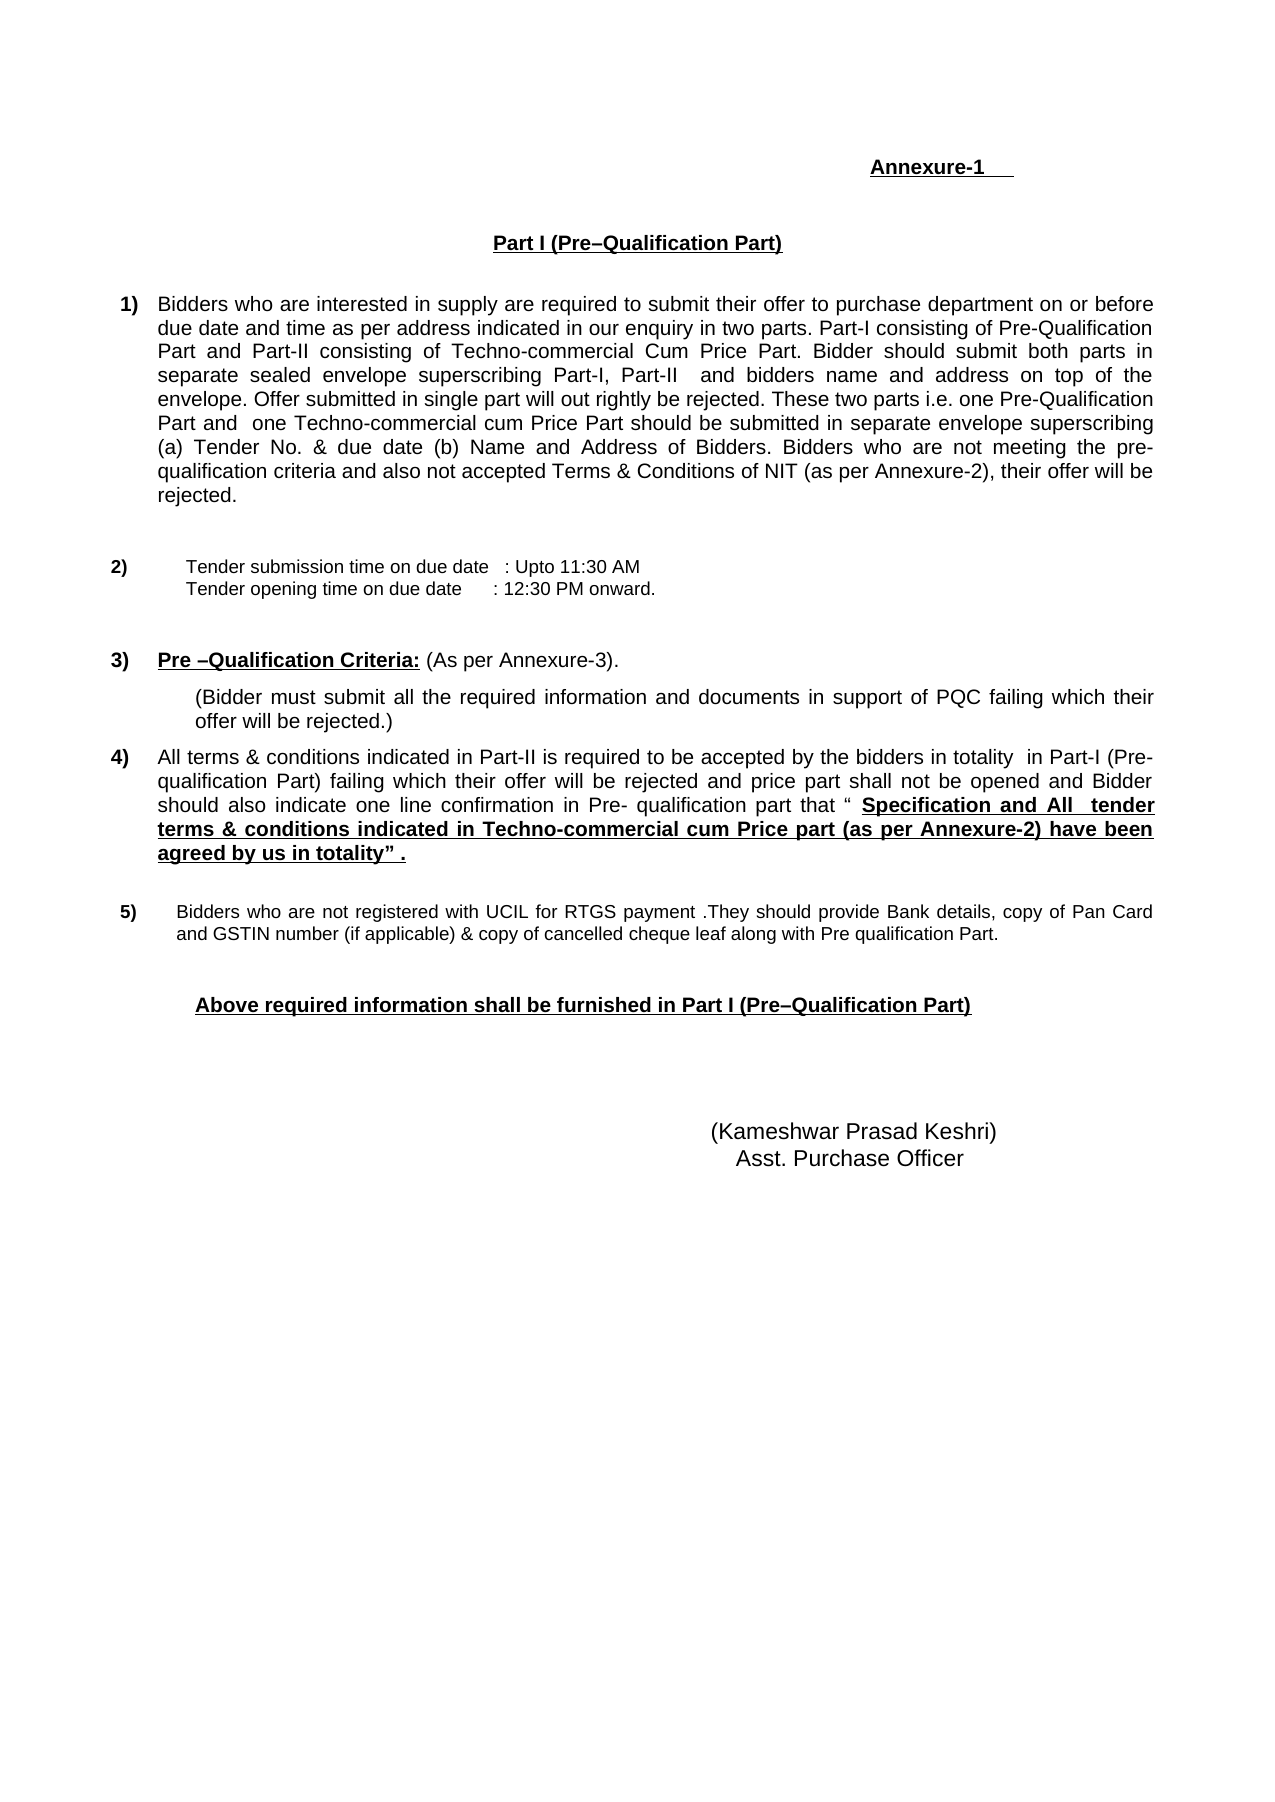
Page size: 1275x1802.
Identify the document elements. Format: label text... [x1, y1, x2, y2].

text Part I (Pre–Qualification Part) [120, 231, 1155, 255]
text Annexure-1 [870, 103, 1155, 179]
list Tender opening time on due date : 12:30 PM onward. [186, 577, 1155, 599]
list Asst. Purchase Officer [195, 1144, 1155, 1171]
list All terms & conditions indicated in Part-II is required to be accepted by the bidders in totality in Part-I (Pre-qualification Part) failing which their offer will be rejected and price part shall not be opened and Bidder should also indicate one line confirmation in Pre- qualification part that “ Specification and All tender terms & conditions indicated in Techno-commercial cum Price part (as per Annexure-2) have been agreed by us in totality” . [111, 745, 1155, 865]
list Bidders who are interested in supply are required to submit their offer to purchase department on or before due date and time as per address indicated in our enquiry in two parts. Part-I consisting of Pre-Qualification Part and Part-II consisting of Techno-commercial Cum Price Part. Bidder should submit both parts in separate sealed envelope superscribing Part-I, Part-II and bidders name and address on top of the envelope. Offer submitted in single part will out rightly be rejected. These two parts i.e. one Pre-Qualification Part and one Techno-commercial cum Price Part should be submitted in separate envelope superscribing (a) Tender No. & due date (b) Name and Address of Bidders. Bidders who are not meeting the pre-qualification criteria and also not accepted Terms & Conditions of NIT (as per Annexure-2), their offer will be rejected. [120, 291, 1155, 507]
list (Bidder must submit all the required information and documents in support of PQC failing which their offer will be rejected.) [195, 684, 1155, 732]
list Pre –Qualification Criteria: (As per Annexure-3). [111, 648, 1155, 672]
text Above required information shall be furnished in Part I (Pre–Qualification Part) [195, 993, 1155, 1017]
list Bidders who are not registered with UCIL for RTGS payment .They should provide Bank details, copy of Pan Card and GSTIN number (if applicable) & copy of cancelled cheque leaf along with Pre qualification Part. [120, 901, 1155, 944]
list Tender submission time on due date : Upto 11:30 AM [111, 556, 1155, 577]
list (Kameshwar Prasad Keshri) [195, 1118, 1155, 1144]
